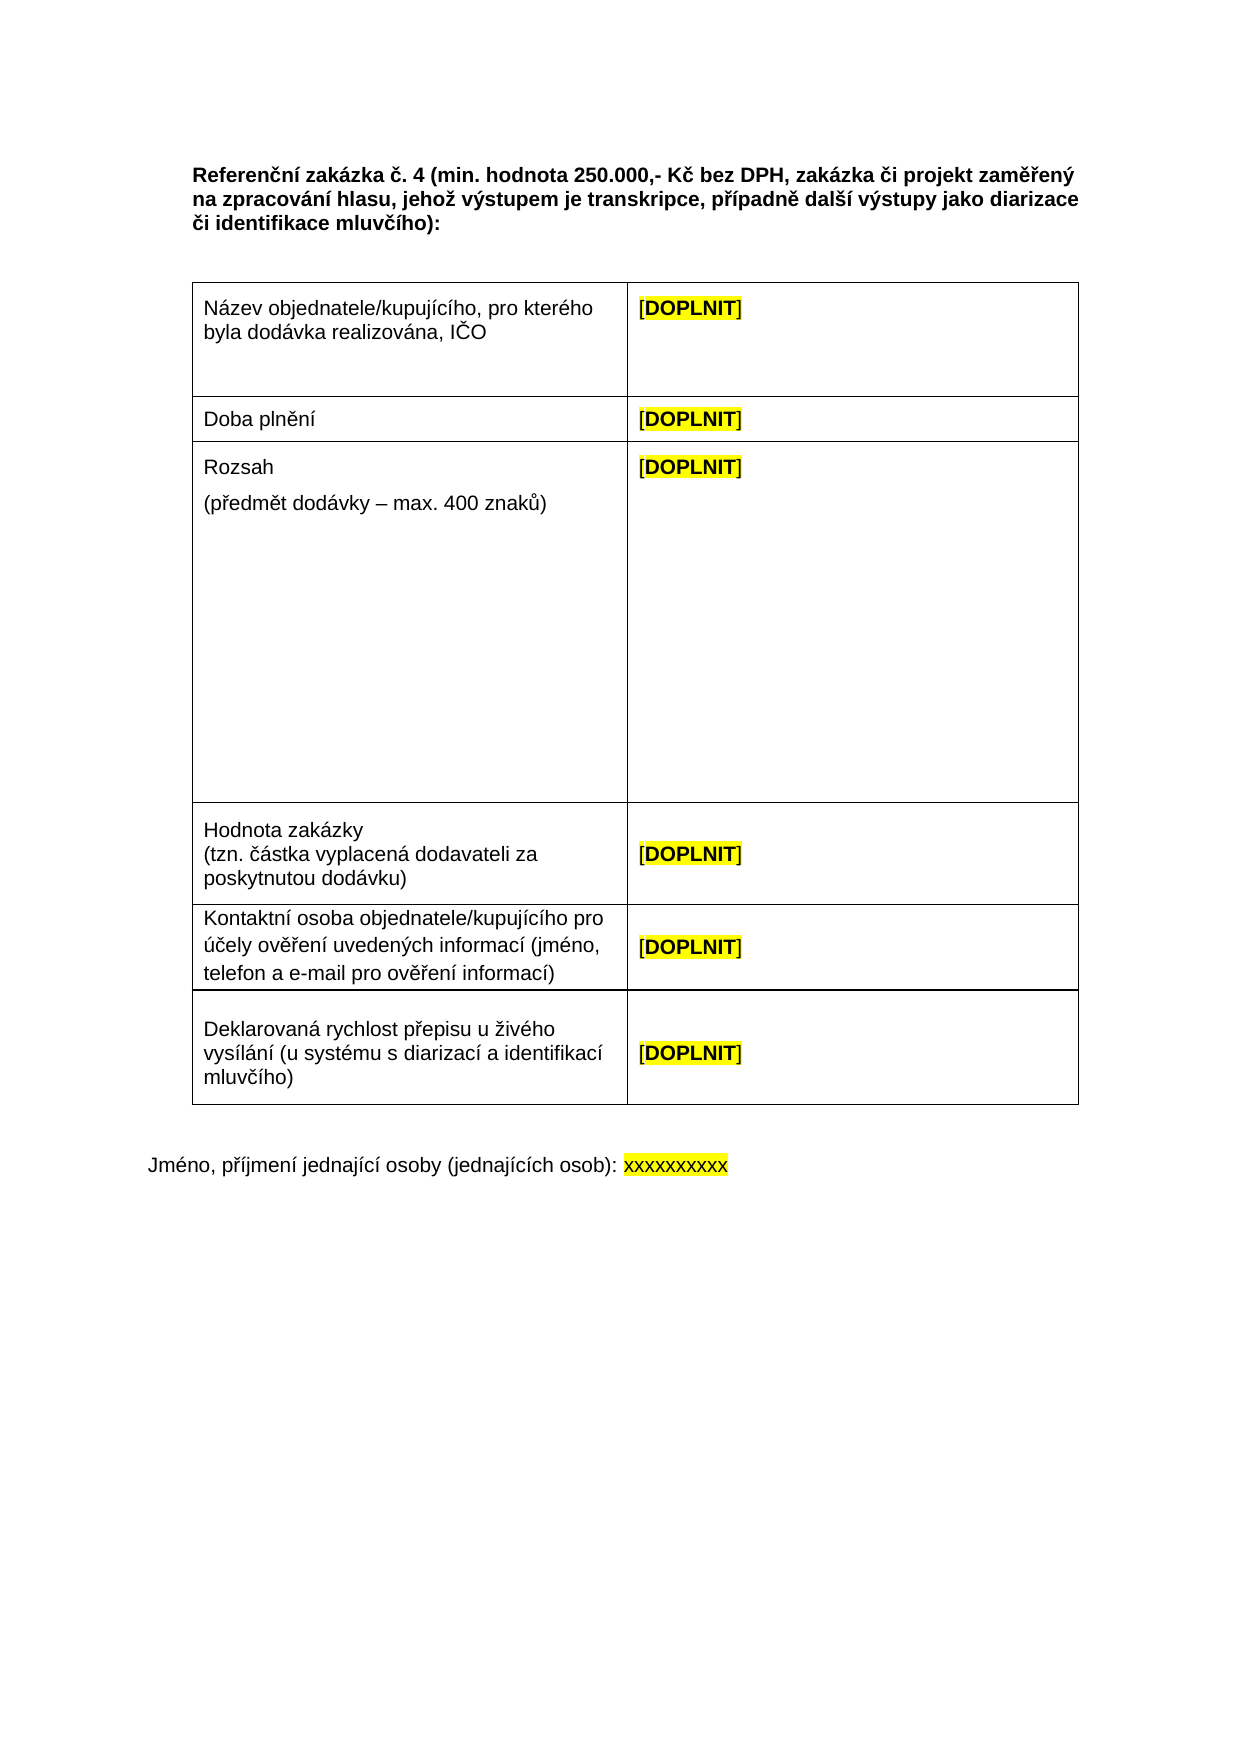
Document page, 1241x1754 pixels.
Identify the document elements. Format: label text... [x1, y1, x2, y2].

table_cell Hodnota zakázky (tzn. částka vyplacená dodavateli za poskytnutou dodávku) [193, 803, 627, 904]
text Referenční zakázka č. 4 (min. hodnota 250.000,- Kč bez DPH, zakázka či projekt zaměřený na zpracování hlasu, jehož výstupem je transkripce, případně další výstupy jako diarizace či identifikace mluvčího): [192, 162, 1092, 234]
table_cell Kontaktní osoba objednatele/kupujícího pro účely ověření uvedených informací (jméno, telefon a e-mail pro ověření informací) [193, 905, 627, 988]
table_cell Doba plnění [193, 397, 627, 441]
table_cell [DOPLNIT] [628, 442, 1078, 802]
table_header Deklarovaná rychlost přepisu u živého vysílání (u systému s diarizací a identifikací mluvčího) [193, 991, 627, 1103]
table_cell Rozsah (předmět dodávky – max. 400 znaků) [193, 442, 627, 802]
table_header [DOPLNIT] [628, 283, 1078, 396]
table_header [DOPLNIT] [628, 991, 1078, 1103]
table_cell [DOPLNIT] [628, 397, 1078, 441]
table_cell [DOPLNIT] [628, 905, 1078, 988]
table_header Název objednatele/kupujícího, pro kterého byla dodávka realizována, IČO [193, 283, 627, 396]
table_cell [DOPLNIT] [628, 803, 1078, 904]
text Jméno, příjmení jednající osoby (jednajících osob): xxxxxxxxxx [148, 1152, 1092, 1176]
